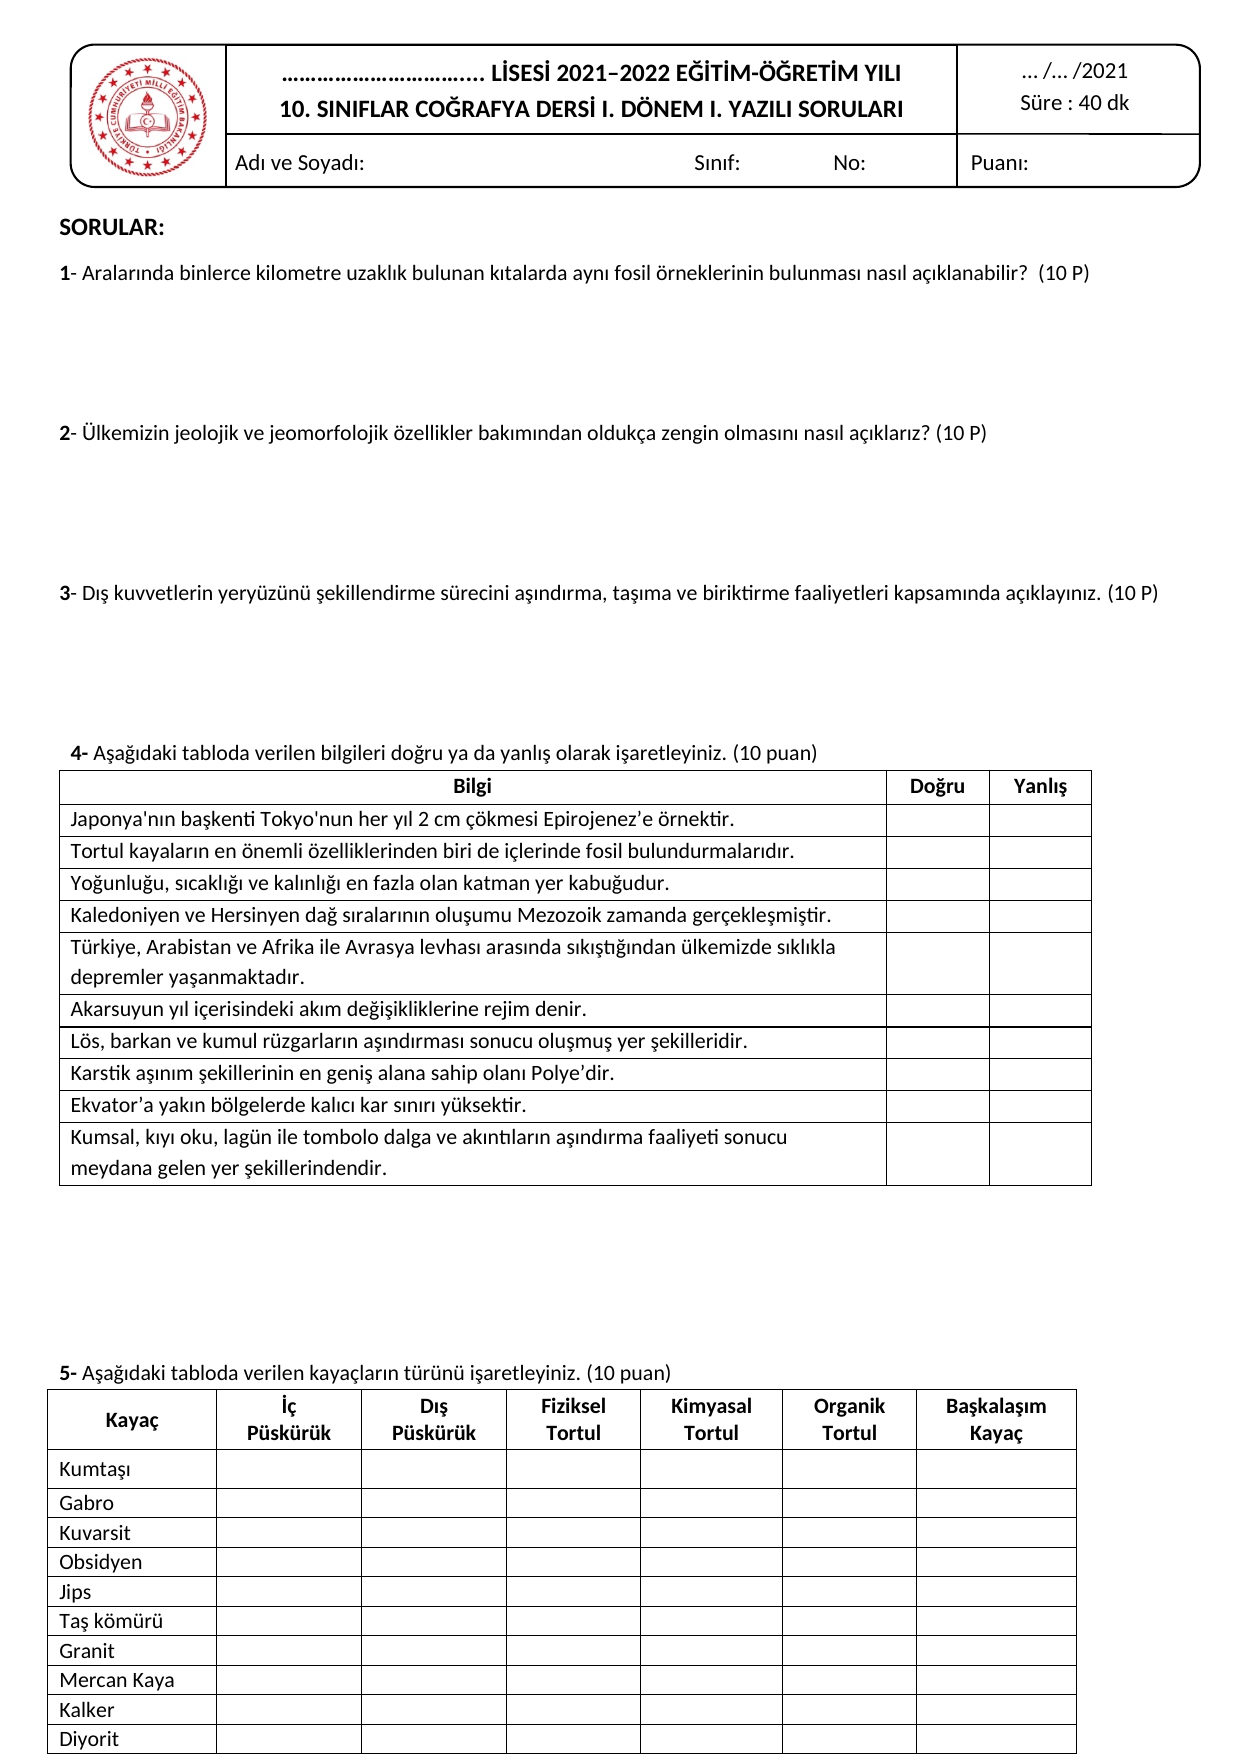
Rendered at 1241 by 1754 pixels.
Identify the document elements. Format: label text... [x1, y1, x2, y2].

table_cell Kaledoniyen ve Hersinyen dağ sıralarının oluşumu Mezozoik zamanda gerçekleşmiştir. [60, 901, 886, 932]
table_cell [362, 1489, 506, 1517]
table_cell [507, 1607, 640, 1635]
table_cell [887, 805, 989, 836]
table_cell Mercan Kaya [48, 1666, 216, 1694]
table_header 4- Aşağıdaki tabloda verilen bilgileri doğru ya da yanlış olarak işaretleyiniz. (10 puan) [59, 739, 1092, 770]
table_header 5- Aşağıdaki tabloda verilen kayaçların türünü işaretleyiniz. (10 puan) [48, 1359, 1076, 1389]
table_cell [362, 1518, 506, 1547]
table_cell [641, 1548, 782, 1576]
table_cell Granit [48, 1636, 216, 1664]
table_cell [990, 869, 1091, 900]
table_cell Fiziksel Tortul [507, 1390, 640, 1448]
table_cell [783, 1607, 916, 1635]
table_cell İç Püskürük [217, 1390, 361, 1448]
table_cell [507, 1636, 640, 1664]
table_cell [917, 1636, 1076, 1664]
table_cell [507, 1518, 640, 1547]
table_cell Yoğunluğu, sıcaklığı ve kalınlığı en fazla olan katman yer kabuğudur. [60, 869, 886, 900]
table_cell [217, 1695, 361, 1723]
table_cell [917, 1577, 1076, 1606]
table_cell [917, 1548, 1076, 1576]
table_cell [990, 995, 1091, 1026]
table_cell [217, 1489, 361, 1517]
table_cell [887, 933, 989, 994]
table_cell Akarsuyun yıl içerisindeki akım değişikliklerine rejim denir. [60, 995, 886, 1026]
table_cell [362, 1725, 506, 1753]
table_cell [783, 1548, 916, 1576]
table_cell [217, 1666, 361, 1694]
table_cell Ekvator’a yakın bölgelerde kalıcı kar sınırı yüksektir. [60, 1091, 886, 1122]
table_cell [507, 1577, 640, 1606]
table_cell Yanlış [990, 771, 1091, 804]
table_cell Bilgi [60, 771, 886, 804]
table_cell [990, 1091, 1091, 1122]
table_cell [641, 1577, 782, 1606]
table_cell [887, 869, 989, 900]
table_cell [641, 1636, 782, 1664]
picture [87, 56, 208, 177]
table_cell [990, 901, 1091, 932]
table_cell [917, 1725, 1076, 1753]
table_cell Doğru [887, 771, 989, 804]
table_cell [362, 1577, 506, 1606]
table_cell Obsidyen [48, 1548, 216, 1576]
table_cell [507, 1450, 640, 1488]
table_cell [917, 1489, 1076, 1517]
table_cell [362, 1548, 506, 1576]
table_cell Kayaç [48, 1390, 216, 1448]
table_cell [362, 1607, 506, 1635]
table_cell [783, 1518, 916, 1547]
table_cell [641, 1518, 782, 1547]
table_cell Başkalaşım Kayaç [917, 1390, 1076, 1448]
table_cell [641, 1607, 782, 1635]
table_cell [990, 1028, 1091, 1058]
table_cell [990, 1123, 1091, 1185]
table_cell [990, 1059, 1091, 1090]
table_cell Tortul kayaların en önemli özelliklerinden biri de içlerinde fosil bulundurmalarıdır. [60, 837, 886, 868]
table_cell Türkiye, Arabistan ve Afrika ile Avrasya levhası arasında sıkıştığından ülkemizde sıklıkla depremler yaşanmaktadır. [60, 933, 886, 994]
table_cell [887, 1059, 989, 1090]
table_cell [783, 1489, 916, 1517]
table_cell Taş kömürü [48, 1607, 216, 1635]
table_cell [217, 1450, 361, 1488]
table_cell [887, 1028, 989, 1058]
table_cell [783, 1450, 916, 1488]
table_cell [507, 1548, 640, 1576]
table_cell Japonya'nın başkenti Tokyo'nun her yıl 2 cm çökmesi Epirojenez’e örnektir. [60, 805, 886, 836]
table_cell Organik Tortul [783, 1390, 916, 1448]
table_cell [783, 1725, 916, 1753]
table_cell [217, 1636, 361, 1664]
table_cell [990, 933, 1091, 994]
table_cell [641, 1725, 782, 1753]
table_cell Jips [48, 1577, 216, 1606]
table_cell [362, 1450, 506, 1488]
table_cell [887, 1091, 989, 1122]
table_cell [641, 1666, 782, 1694]
table_cell Kuvarsit [48, 1518, 216, 1547]
table_cell Kumsal, kıyı oku, lagün ile tombolo dalga ve akıntıların aşındırma faaliyeti sonucu meydana gelen yer şekillerindendir. [60, 1123, 886, 1185]
table_cell [641, 1489, 782, 1517]
table_cell [217, 1577, 361, 1606]
table_cell [217, 1607, 361, 1635]
table_cell [641, 1450, 782, 1488]
table_cell Kimyasal Tortul [641, 1390, 782, 1448]
text 1- Aralarında binlerce kilometre uzaklık bulunan kıtalarda aynı fosil örneklerinin bulunması nasıl açıklanabilir? (10 P) [59, 259, 1181, 286]
table_cell [641, 1695, 782, 1723]
table_cell [887, 1123, 989, 1185]
table_cell [887, 901, 989, 932]
table_cell Kalker [48, 1695, 216, 1723]
table_cell [507, 1666, 640, 1694]
table_cell Karstik aşınım şekillerinin en geniş alana sahip olanı Polye’dir. [60, 1059, 886, 1090]
table_cell [507, 1695, 640, 1723]
table_cell Kumtaşı [48, 1450, 216, 1488]
table_cell Dış Püskürük [362, 1390, 506, 1448]
table_cell [783, 1577, 916, 1606]
table_cell [217, 1518, 361, 1547]
table_cell Gabro [48, 1489, 216, 1517]
table_cell [917, 1607, 1076, 1635]
table_cell [917, 1695, 1076, 1723]
table_cell [887, 837, 989, 868]
text 3- Dış kuvvetlerin yeryüzünü şekillendirme sürecini aşındırma, taşıma ve biriktirme faaliyetleri kapsamında açıklayınız. (10 P) [59, 579, 1181, 606]
table_cell [783, 1666, 916, 1694]
table_cell [507, 1725, 640, 1753]
table_cell [362, 1695, 506, 1723]
table_cell [783, 1636, 916, 1664]
table_cell [990, 837, 1091, 868]
table_cell [990, 805, 1091, 836]
table_cell [217, 1725, 361, 1753]
table_cell [507, 1489, 640, 1517]
table_cell [362, 1636, 506, 1664]
table_cell [217, 1548, 361, 1576]
table_cell [917, 1450, 1076, 1488]
table_cell [917, 1518, 1076, 1547]
table_cell [362, 1666, 506, 1694]
text 2- Ülkemizin jeolojik ve jeomorfolojik özellikler bakımından oldukça zengin olmasını nasıl açıklarız? (10 P) [59, 419, 1181, 446]
table_cell Diyorit [48, 1725, 216, 1753]
table_cell [887, 995, 989, 1026]
table_cell [783, 1695, 916, 1723]
text SORULAR: [59, 219, 1181, 239]
table_cell Lös, barkan ve kumul rüzgarların aşındırması sonucu oluşmuş yer şekilleridir. [60, 1028, 886, 1058]
table_cell [917, 1666, 1076, 1694]
